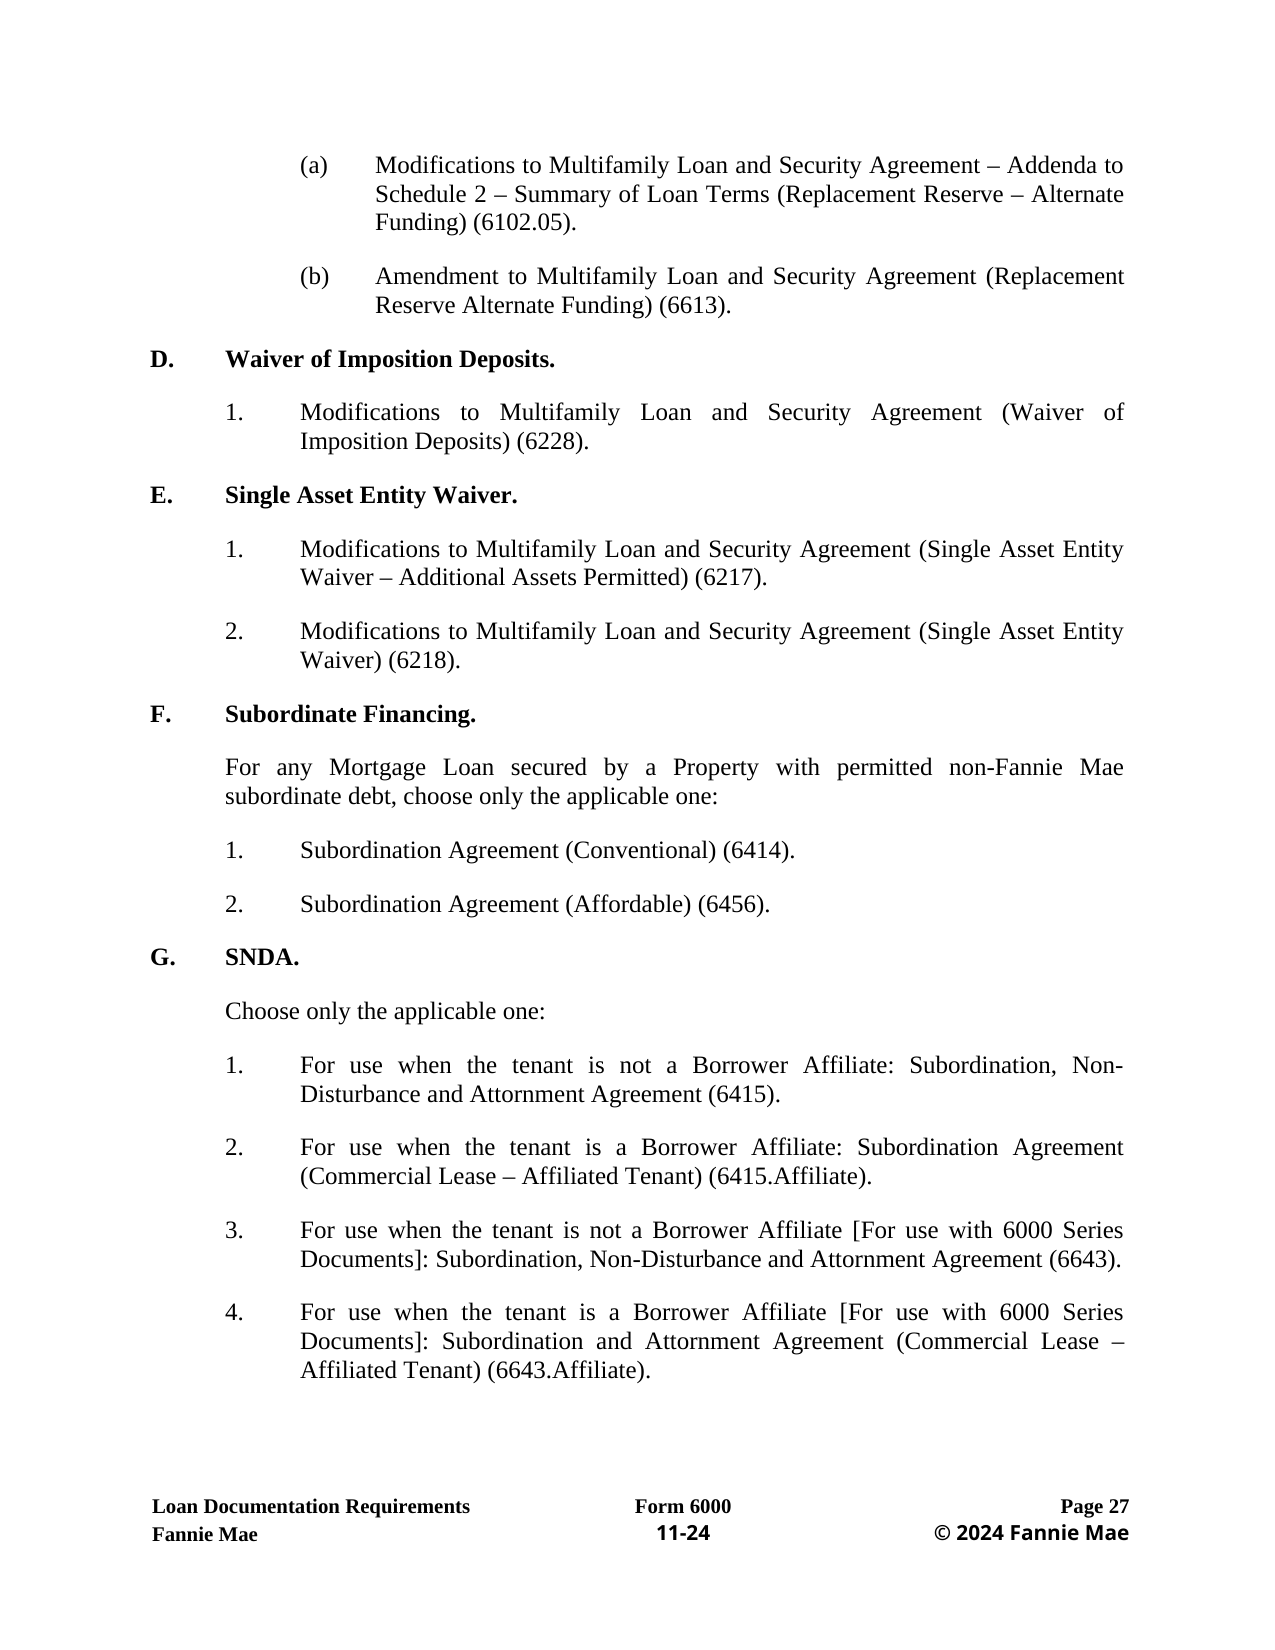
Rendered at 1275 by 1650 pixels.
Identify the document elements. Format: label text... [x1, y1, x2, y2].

subtitle Subordination Agreement (Conventional) (6414). [225, 835, 1125, 864]
subtitle For use when the tenant is not a Borrower Affiliate: Subordination, Non-Disturbance and Attornment Agreement (6415). [225, 1050, 1125, 1107]
text For any Mortgage Loan secured by a Property with permitted non-Fannie Mae subordinate debt, choose only the applicable one: [225, 752, 1125, 810]
subtitle Modifications to Multifamily Loan and Security Agreement (Waiver of Imposition Deposits) (6228). [225, 397, 1125, 455]
subtitle Modifications to Multifamily Loan and Security Agreement (Single Asset Entity Waiver) (6218). [225, 616, 1125, 674]
subtitle Subordination Agreement (Affordable) (6456). [225, 889, 1125, 917]
subtitle Waiver of Imposition Deposits. [150, 344, 1125, 372]
subtitle Choose only the applicable one: [225, 996, 1125, 1025]
subtitle For use when the tenant is a Borrower Affiliate [For use with 6000 Series Documents]: Subordination and Attornment Agreement (Commercial Lease – Affiliated Tenant) (6643.Affiliate). [225, 1297, 1125, 1384]
subtitle For use when the tenant is not a Borrower Affiliate [For use with 6000 Series Documents]: Subordination, Non-Disturbance and Attornment Agreement (6643). [225, 1215, 1125, 1272]
subtitle For use when the tenant is a Borrower Affiliate: Subordination Agreement (Commercial Lease – Affiliated Tenant) (6415.Affiliate). [225, 1132, 1125, 1190]
subtitle Amendment to Multifamily Loan and Security Agreement (Replacement Reserve Alternate Funding) (6613). [300, 261, 1125, 319]
subtitle Single Asset Entity Waiver. [150, 480, 1125, 509]
subtitle Subordinate Financing. [150, 699, 1125, 727]
subtitle SNDA. [150, 942, 1125, 971]
subtitle Modifications to Multifamily Loan and Security Agreement (Single Asset Entity Waiver – Additional Assets Permitted) (6217). [225, 534, 1125, 591]
